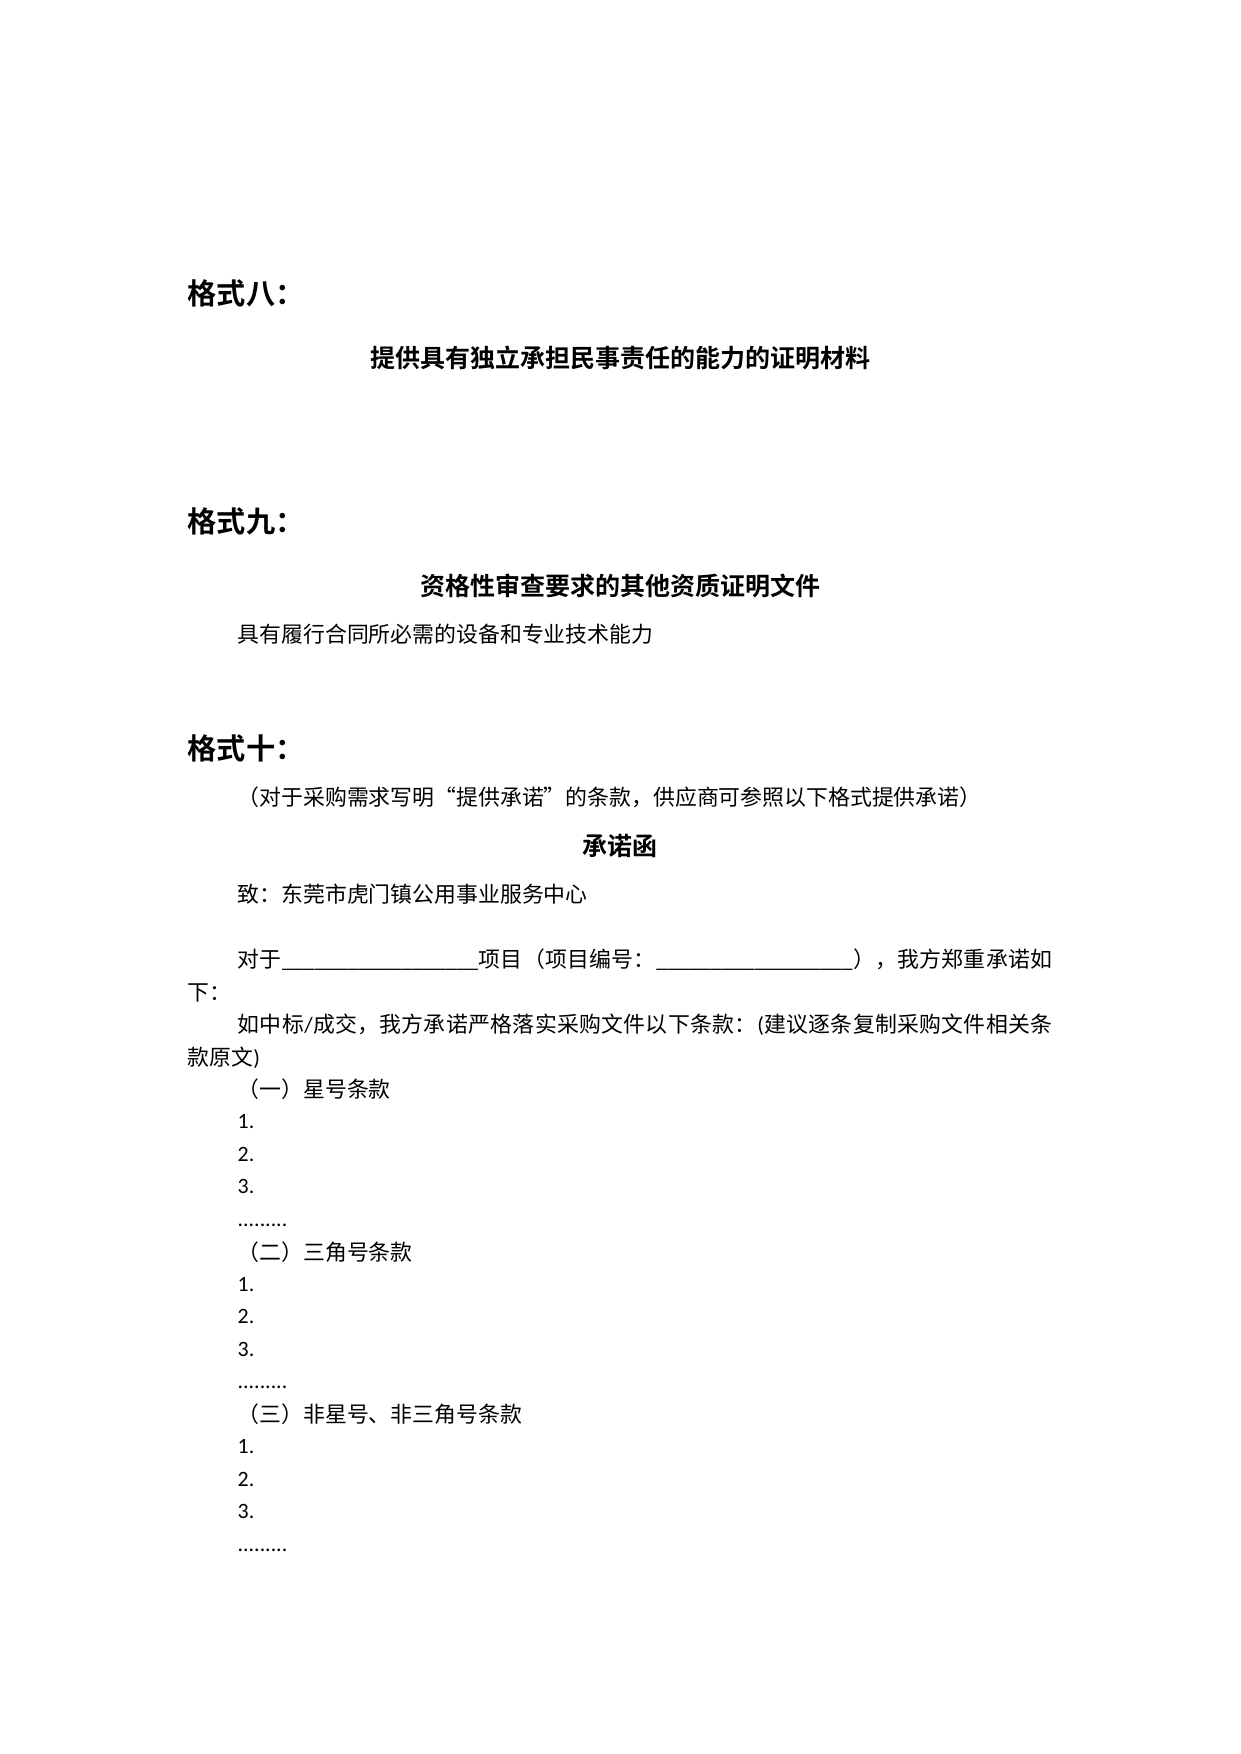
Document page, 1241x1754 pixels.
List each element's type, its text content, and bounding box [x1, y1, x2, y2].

text 3. [187, 1169, 1053, 1202]
text ......... [187, 1202, 1053, 1234]
text 1. [187, 1429, 1053, 1462]
text 具有履行合同所必需的设备和专业技术能力 [187, 617, 1053, 649]
text 承诺函 [187, 812, 1053, 877]
text ......... [187, 1527, 1053, 1592]
text （三）非星号、非三角号条款 [187, 1397, 1053, 1429]
text 提供具有独立承担民事责任的能力的证明材料 [187, 324, 1053, 389]
text （对于采购需求写明“提供承诺”的条款，供应商可参照以下格式提供承诺） [187, 779, 1053, 812]
text 2. [187, 1462, 1053, 1494]
text 格式十： [187, 714, 1053, 779]
text 如中标/成交，我方承诺严格落实采购文件以下条款：(建议逐条复制采购文件相关条款原文) [187, 1007, 1053, 1072]
text 1. [187, 1267, 1053, 1299]
text （二）三角号条款 [187, 1234, 1053, 1267]
text 2. [187, 1137, 1053, 1169]
text （一）星号条款 [187, 1072, 1053, 1104]
text 资格性审查要求的其他资质证明文件 [187, 552, 1053, 617]
text 3. [187, 1494, 1053, 1527]
text 格式九： [187, 487, 1053, 552]
text 1. [187, 1104, 1053, 1137]
text 致：东莞市虎门镇公用事业服务中心 [187, 877, 1053, 942]
text 3. [187, 1332, 1053, 1364]
text 格式八： [187, 259, 1053, 324]
text 2. [187, 1299, 1053, 1332]
text ......... [187, 1364, 1053, 1397]
text 对于__________________项目（项目编号：__________________），我方郑重承诺如下： [187, 942, 1053, 1007]
